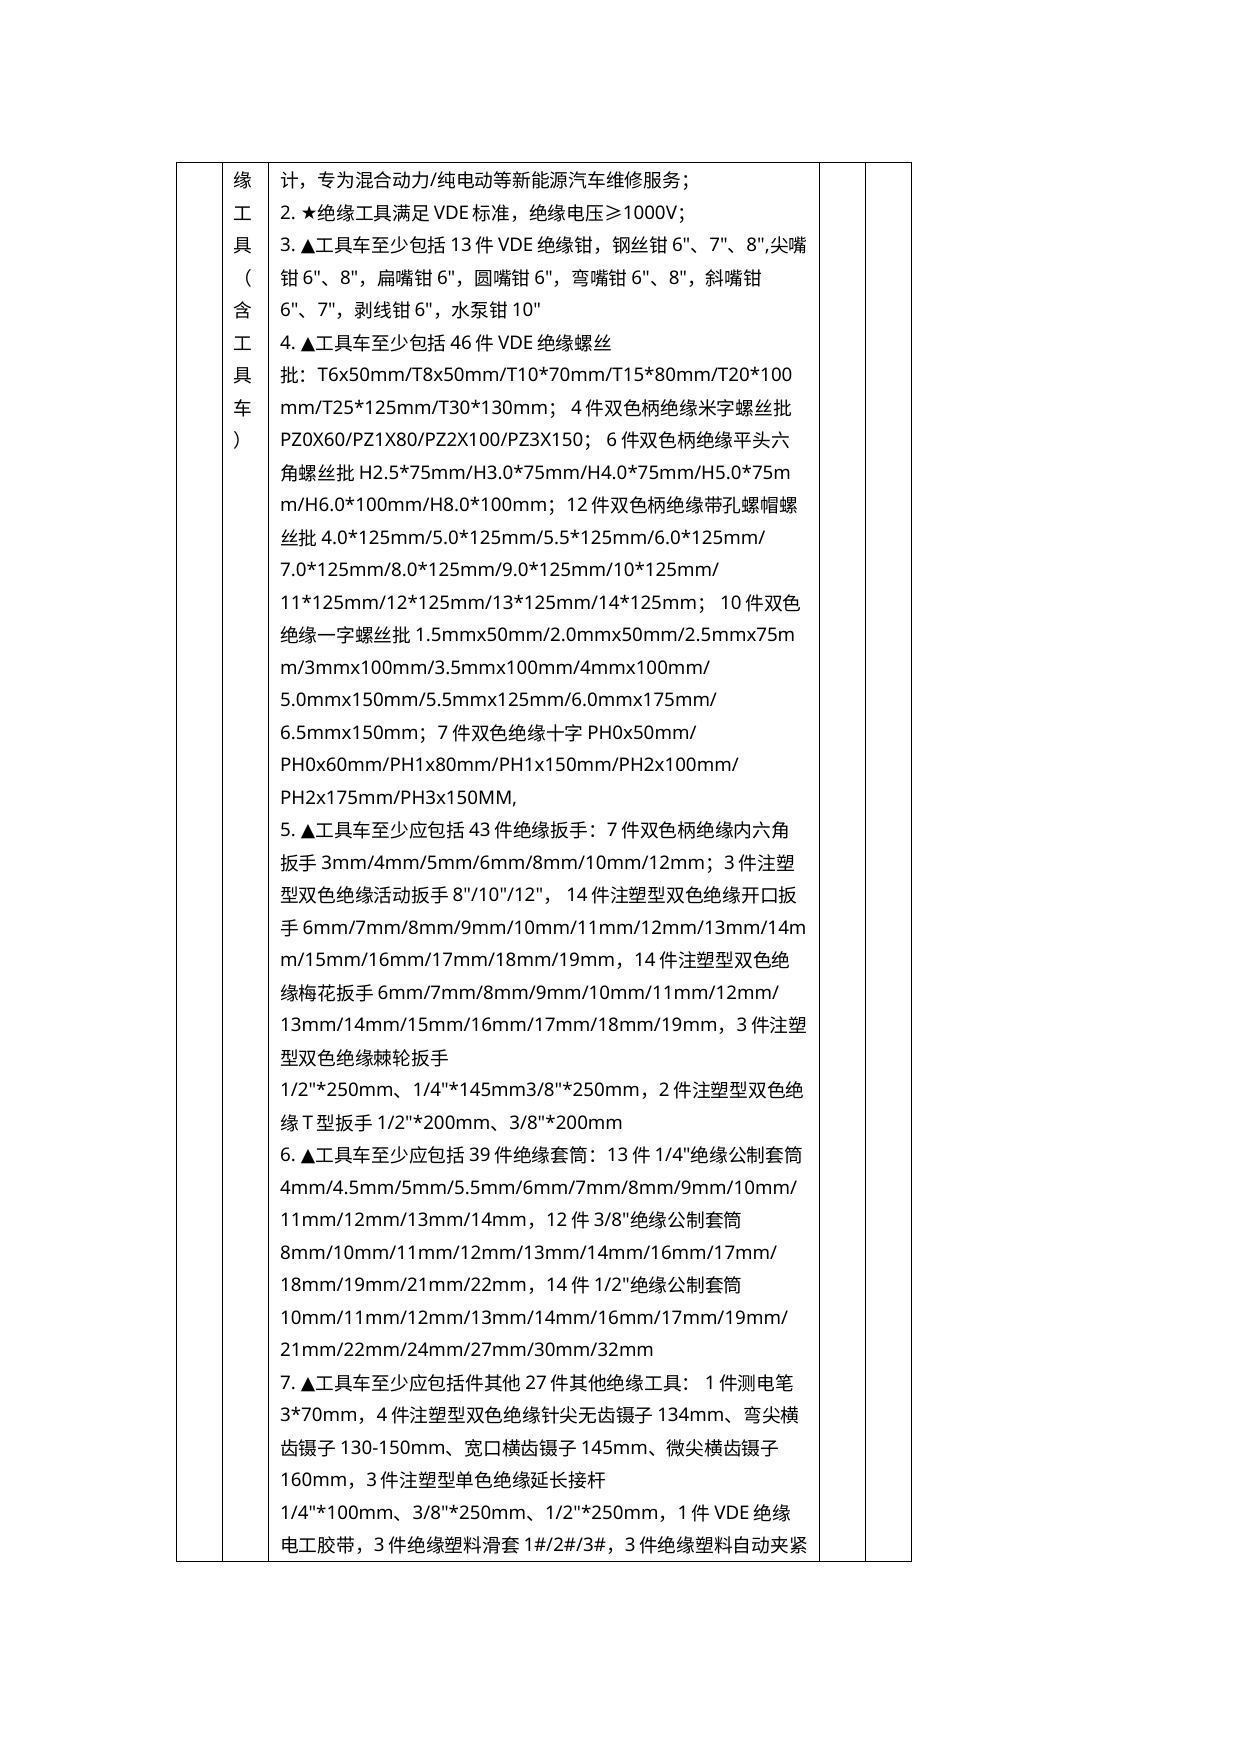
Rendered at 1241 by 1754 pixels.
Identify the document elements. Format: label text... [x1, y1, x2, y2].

table_cell [866, 163, 911, 1561]
table_cell 2 [820, 163, 865, 1561]
table_cell 绝缘工具（含工具车） [223, 163, 268, 1561]
table_cell 2 [177, 163, 222, 1561]
